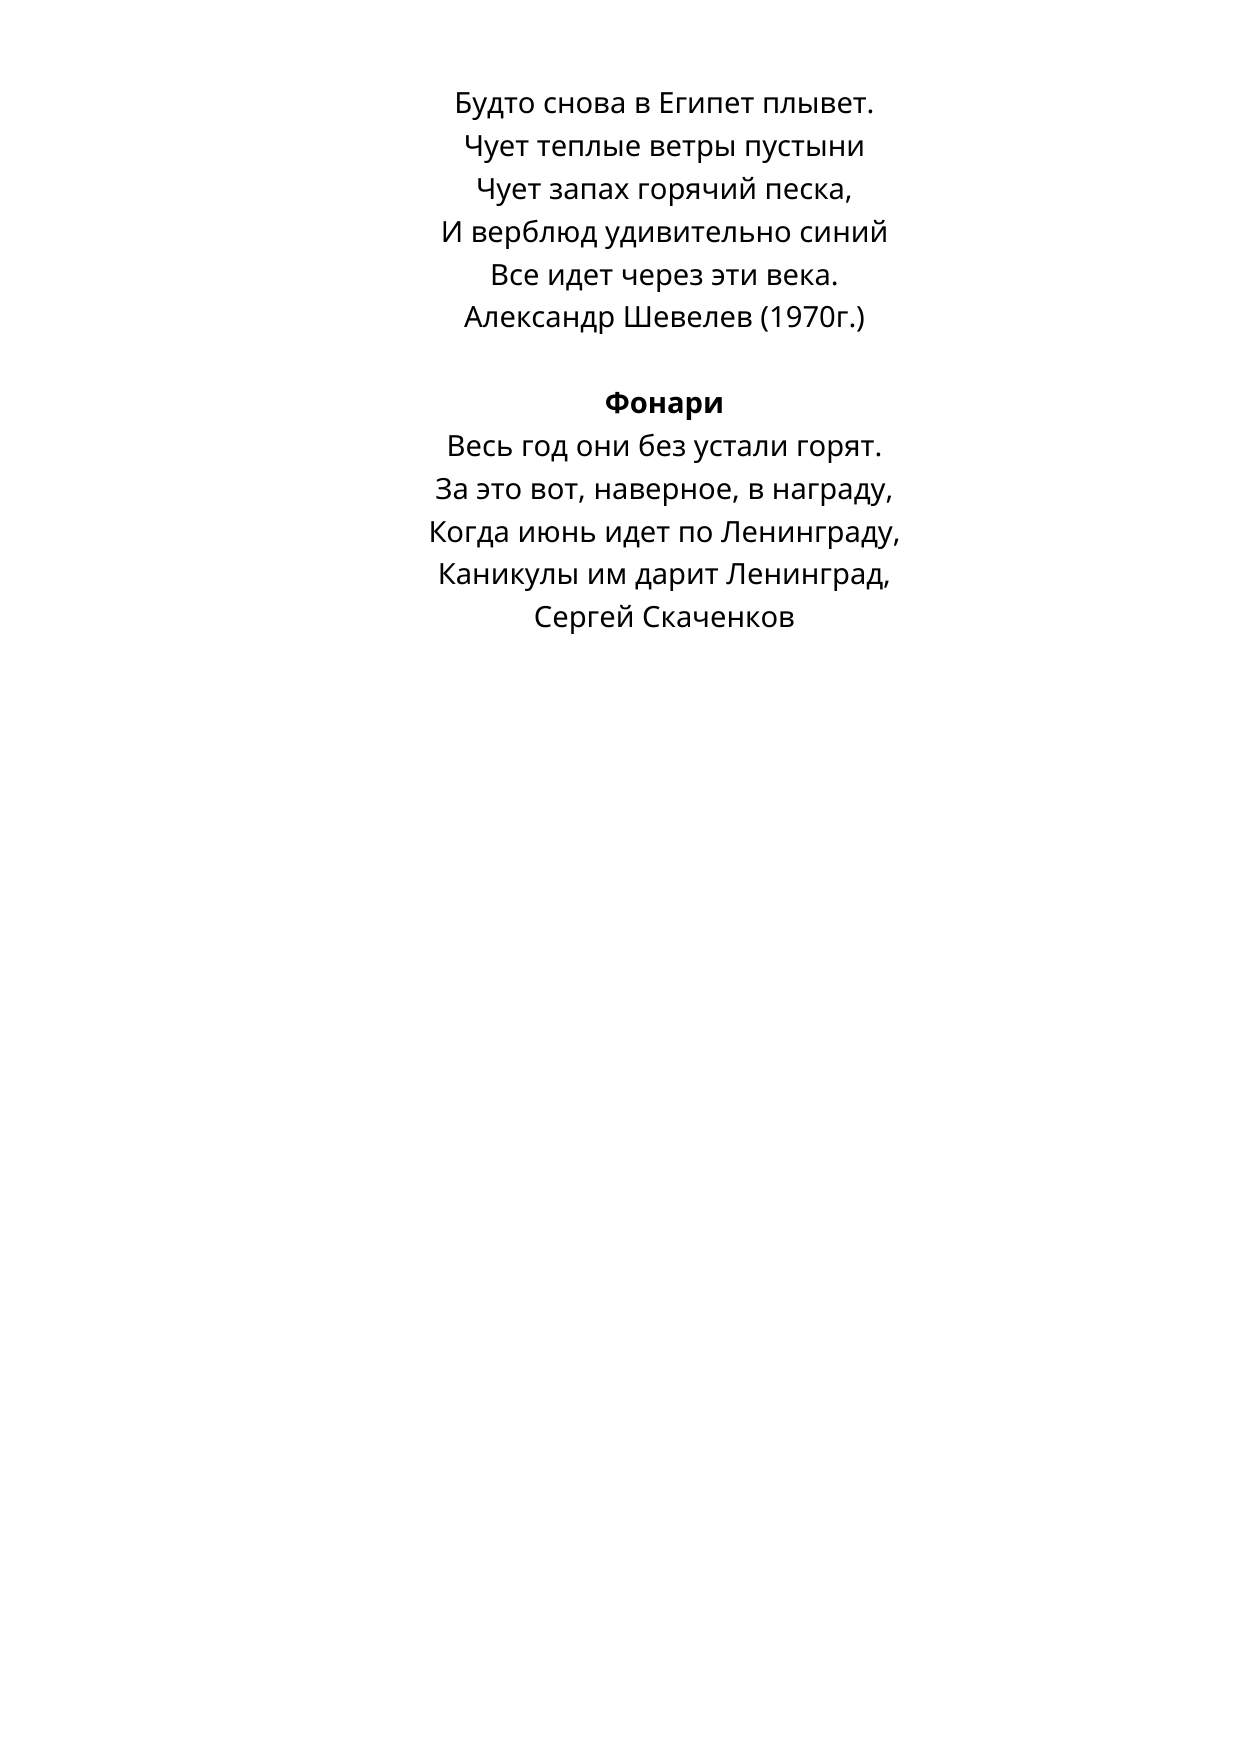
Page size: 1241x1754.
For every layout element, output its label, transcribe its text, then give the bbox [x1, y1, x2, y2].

text За это вот, наверное, в награду, [177, 468, 1152, 508]
text Александр Шевелев (1970г.) [177, 297, 1152, 336]
text И верблюд удивительно синий [177, 211, 1152, 251]
text Чует теплые ветры пустыни [177, 126, 1152, 165]
text Будто снова в Египет плывет. [177, 83, 1152, 122]
text Чует запах горячий песка, [177, 168, 1152, 208]
text Каникулы им дарит Ленинград, [177, 554, 1152, 593]
text Фонари [177, 382, 1152, 422]
text Когда июнь идет по Ленинграду, [177, 511, 1152, 551]
text Все идет через эти века. [177, 254, 1152, 294]
text Сергей Скаченков [177, 596, 1152, 636]
text Весь год они без устали горят. [177, 425, 1152, 465]
